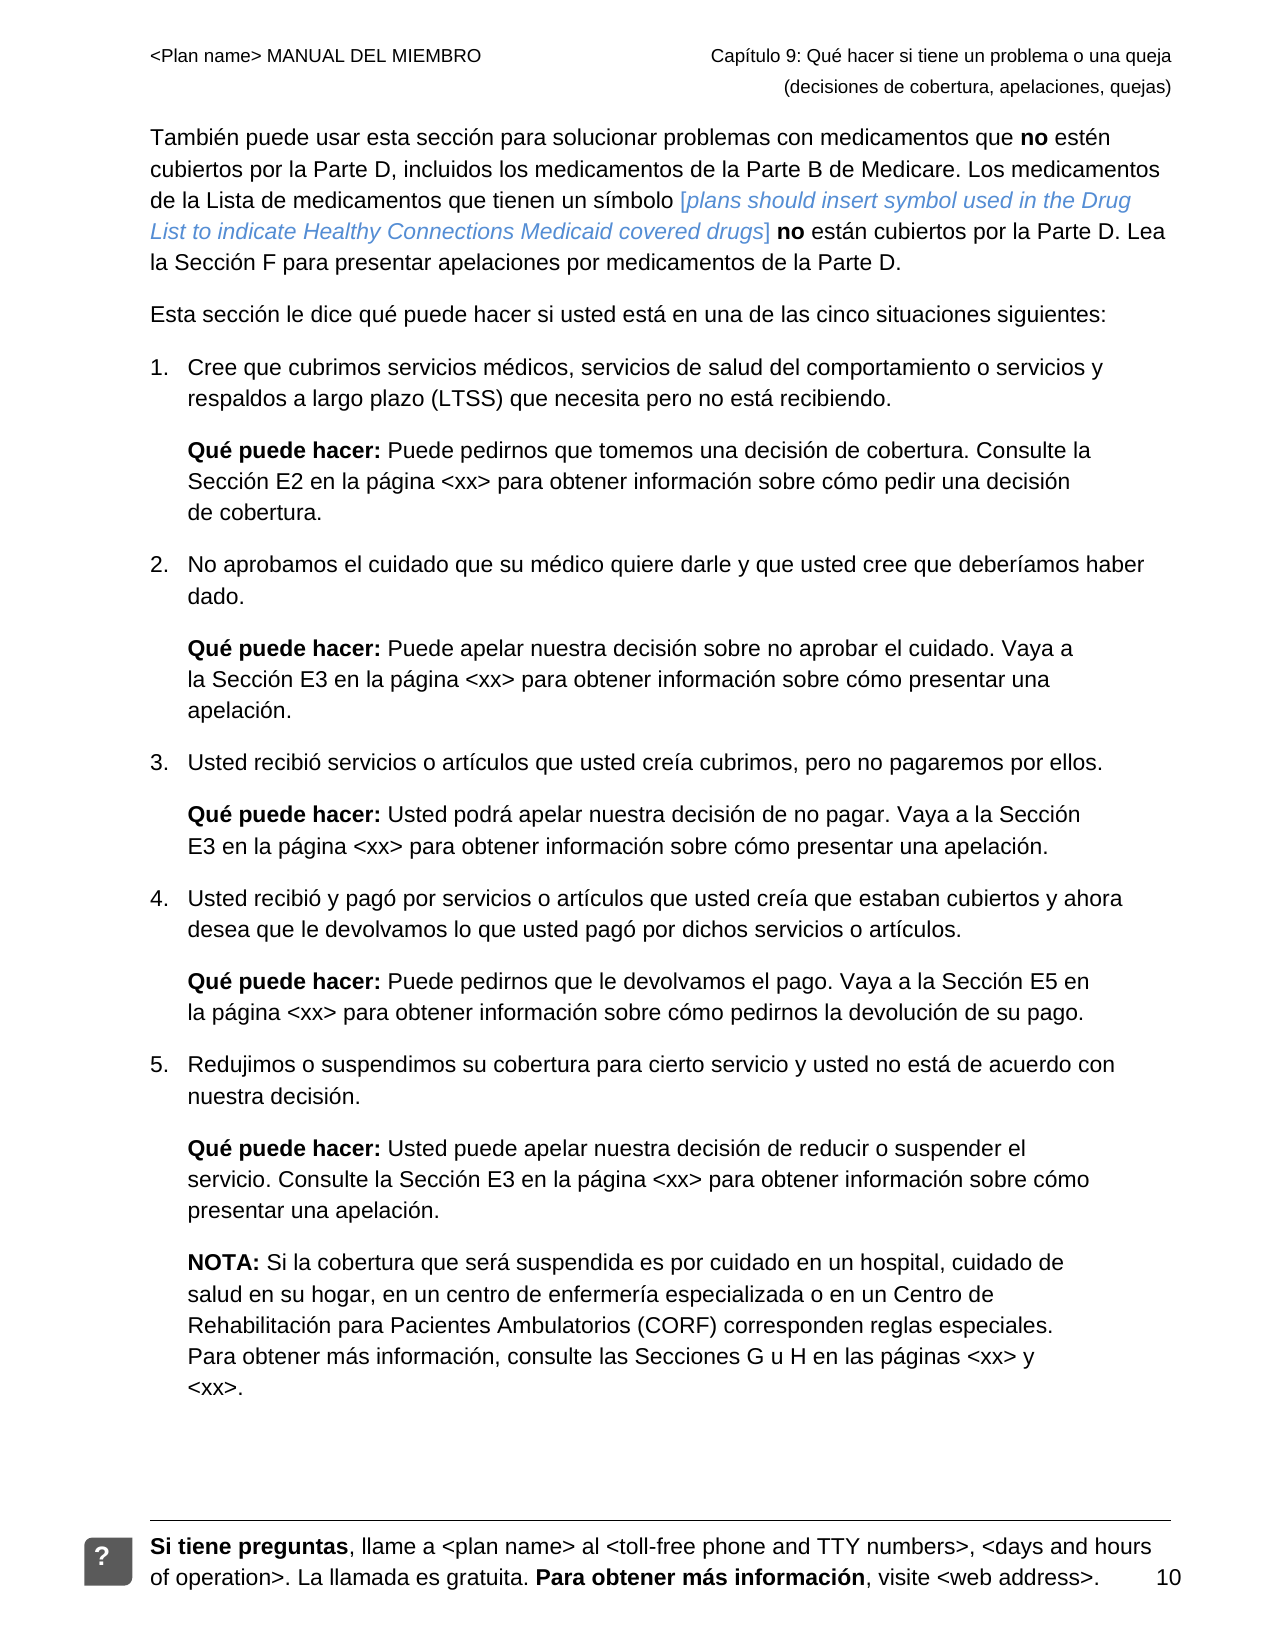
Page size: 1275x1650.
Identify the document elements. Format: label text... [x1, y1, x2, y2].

list Cree que cubrimos servicios médicos, servicios de salud del comportamiento o servicios y respaldos a largo plazo (LTSS) que necesita pero no está recibiendo. [150, 350, 1171, 412]
list Qué puede hacer: Usted podrá apelar nuestra decisión de no pagar. Vaya a la Sección E3 en la página <xx> para obtener información sobre cómo presentar una apelación. [187, 798, 1096, 860]
list NOTA: Si la cobertura que será suspendida es por cuidado en un hospital, cuidado de salud en su hogar, en un centro de enfermería especializada o en un Centro de Rehabilitación para Pacientes Ambulatorios (CORF) corresponden reglas especiales. Para obtener más información, consulte las Secciones G u H en las páginas <xx> y <xx>. [187, 1246, 1096, 1402]
list Qué puede hacer: Puede pedirnos que tomemos una decisión de cobertura. Consulte la Sección E2 en la página <xx> para obtener información sobre cómo pedir una decisión de cobertura. [187, 433, 1096, 527]
list Qué puede hacer: Puede pedirnos que le devolvamos el pago. Vaya a la Sección E5 en la página <xx> para obtener información sobre cómo pedirnos la devolución de su pago. [187, 964, 1096, 1027]
list Usted recibió y pagó por servicios o artículos que usted creía que estaban cubiertos y ahora desea que le devolvamos lo que usted pagó por dichos servicios o artículos. [150, 881, 1171, 944]
list Qué puede hacer: Puede apelar nuestra decisión sobre no aprobar el cuidado. Vaya a la Sección E3 en la página <xx> para obtener información sobre cómo presentar una apelación. [187, 631, 1096, 725]
text Esta sección le dice qué puede hacer si usted está en una de las cinco situaciones siguientes: [150, 298, 1171, 329]
list No aprobamos el cuidado que su médico quiere darle y que usted cree que deberíamos haber dado. [150, 548, 1171, 610]
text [150, 121, 1171, 277]
list Redujimos o suspendimos su cobertura para cierto servicio y usted no está de acuerdo con nuestra decisión. [150, 1048, 1171, 1110]
list Qué puede hacer: Usted puede apelar nuestra decisión de reducir o suspender el servicio. Consulte la Sección E3 en la página <xx> para obtener información sobre cómo presentar una apelación. [187, 1131, 1096, 1225]
list Usted recibió servicios o artículos que usted creía cubrimos, pero no pagaremos por ellos. [150, 746, 1171, 777]
